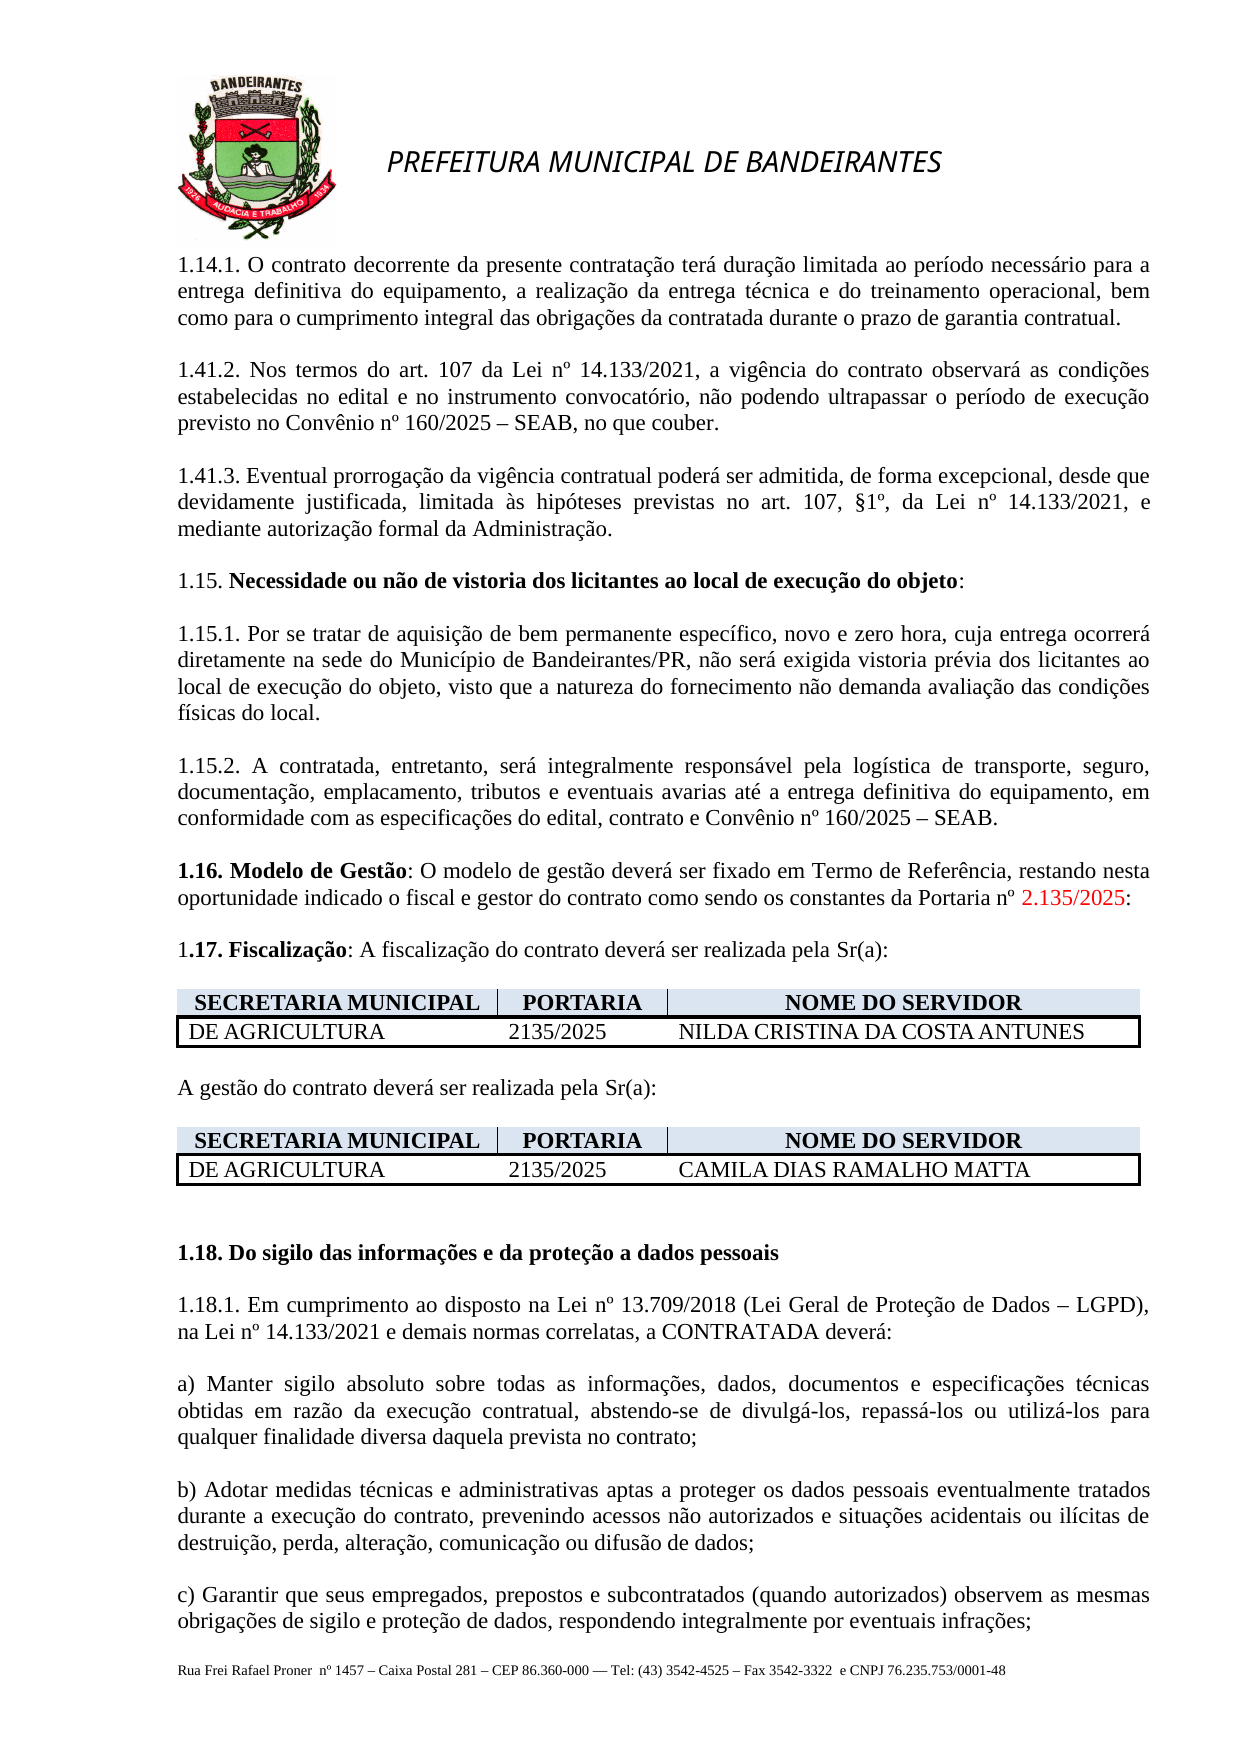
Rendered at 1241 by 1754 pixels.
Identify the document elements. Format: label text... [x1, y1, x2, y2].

table_header PORTARIA [498, 989, 667, 1015]
table_cell 2135/2025 [497, 1156, 667, 1183]
picture [177, 75, 338, 248]
text 1.14.1. O contrato decorrente da presente contratação terá duração limitada ao período necessário para a entrega definitiva do equipamento, a realização da entrega técnica e do treinamento operacional, bem como para o cumprimento integral das obrigações da contratada durante o prazo de garantia contratual. [177, 251, 1152, 330]
text 1.18.1. Em cumprimento ao disposto na Lei nº 13.709/2018 (Lei Geral de Proteção de Dados – LGPD), na Lei nº 14.133/2021 e demais normas correlatas, a CONTRATADA deverá: [177, 1291, 1152, 1344]
table_cell 2135/2025 [497, 1019, 667, 1045]
text 1.41.2. Nos termos do art. 107 da Lei nº 14.133/2021, a vigência do contrato observará as condições estabelecidas no edital e no instrumento convocatório, não podendo ultrapassar o período de execução previsto no Convênio nº 160/2025 – SEAB, no que couber. [177, 356, 1152, 436]
text b) Adotar medidas técnicas e administrativas aptas a proteger os dados pessoais eventualmente tratados durante a execução do contrato, prevenindo acessos não autorizados e situações acidentais ou ilícitas de destruição, perda, alteração, comunicação ou difusão de dados; [177, 1476, 1152, 1555]
text A gestão do contrato deverá ser realizada pela Sr(a): [177, 1074, 1152, 1101]
text 1.15.1. Por se tratar de aquisição de bem permanente específico, novo e zero hora, cuja entrega ocorrerá diretamente na sede do Município de Bandeirantes/PR, não será exigida vistoria prévia dos licitantes ao local de execução do objeto, visto que a natureza do fornecimento não demanda avaliação das condições físicas do local. [177, 620, 1152, 725]
table_cell NILDA CRISTINA DA COSTA ANTUNES [667, 1019, 1138, 1045]
text 1.18. Do sigilo das informações e da proteção a dados pessoais [177, 1239, 1152, 1265]
table_cell DE AGRICULTURA [179, 1156, 497, 1183]
text 1.15.2. A contratada, entretanto, será integralmente responsável pela logística de transporte, seguro, documentação, emplacamento, tributos e eventuais avarias até a entrega definitiva do equipamento, em conformidade com as especificações do edital, contrato e Convênio nº 160/2025 – SEAB. [177, 752, 1152, 831]
text a) Manter sigilo absoluto sobre todas as informações, dados, documentos e especificações técnicas obtidas em razão da execução contratual, abstendo-se de divulgá-los, repassá-los ou utilizá-los para qualquer finalidade diversa daquela prevista no contrato; [177, 1370, 1152, 1449]
text 1.17. Fiscalização: A fiscalização do contrato deverá ser realizada pela Sr(a): [177, 936, 1152, 963]
text c) Garantir que seus empregados, prepostos e subcontratados (quando autorizados) observem as mesmas obrigações de sigilo e proteção de dados, respondendo integralmente por eventuais infrações; [177, 1581, 1152, 1634]
text 1.16. Modelo de Gestão: O modelo de gestão deverá ser fixado em Termo de Referência, restando nesta oportunidade indicado o fiscal e gestor do contrato como sendo os constantes da Portaria nº 2.135/2025: [177, 857, 1152, 910]
table_header NOME DO SERVIDOR [668, 989, 1140, 1015]
table_header NOME DO SERVIDOR [668, 1127, 1140, 1153]
text 1.15. Necessidade ou não de vistoria dos licitantes ao local de execução do objeto: [177, 567, 1152, 594]
table_cell CAMILA DIAS RAMALHO MATTA [667, 1156, 1138, 1183]
table_cell DE AGRICULTURA [179, 1019, 497, 1045]
table_header PORTARIA [498, 1127, 667, 1153]
text 1.41.3. Eventual prorrogação da vigência contratual poderá ser admitida, de forma excepcional, desde que devidamente justificada, limitada às hipóteses previstas no art. 107, §1º, da Lei nº 14.133/2021, e mediante autorização formal da Administração. [177, 462, 1152, 541]
table_header SECRETARIA MUNICIPAL [177, 1127, 497, 1153]
table_header SECRETARIA MUNICIPAL [177, 989, 497, 1015]
